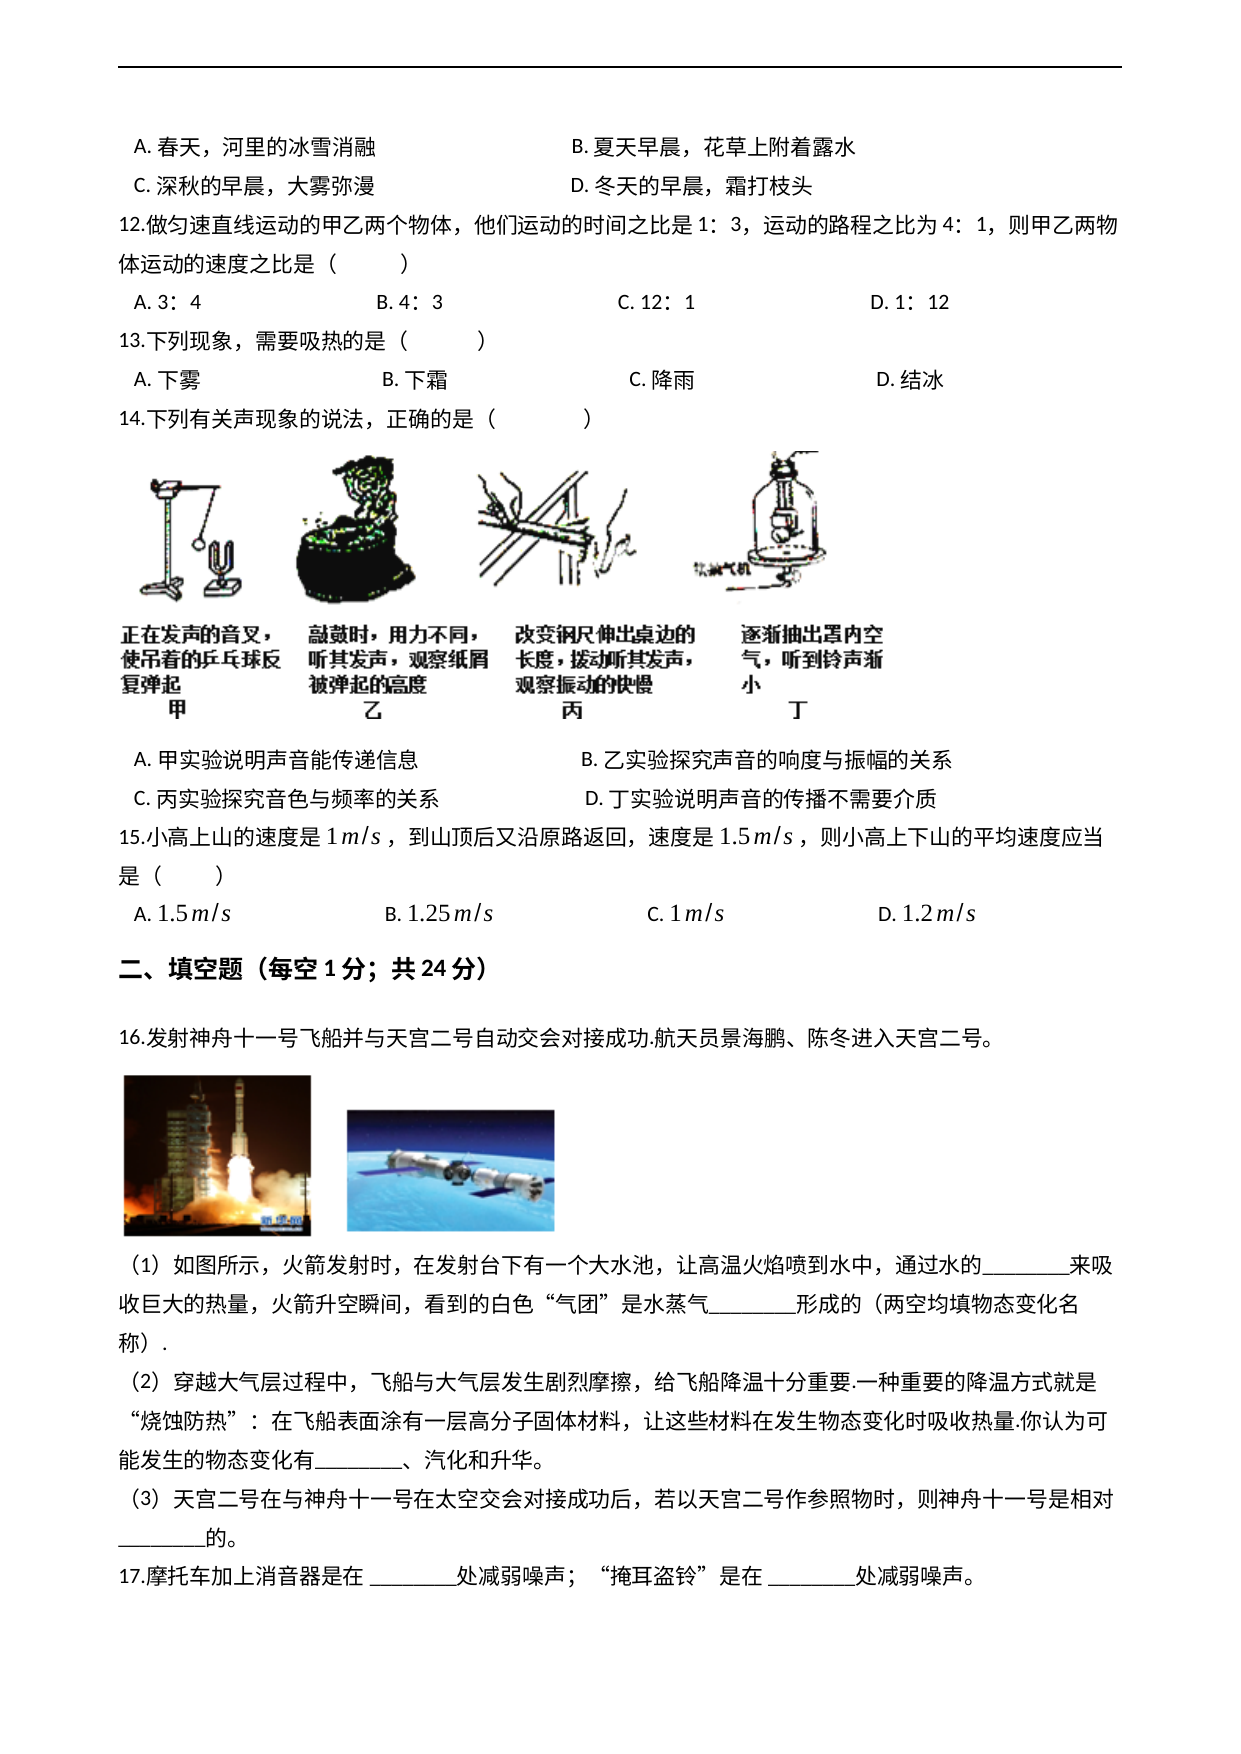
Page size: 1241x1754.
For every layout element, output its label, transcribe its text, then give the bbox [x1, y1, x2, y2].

text A. 甲实验说明声音能传递信息 B. 乙实验探究声音的响度与振幅的关系 [134, 742, 1122, 775]
text 12.做匀速直线运动的甲乙两个物体，他们运动的时间之比是1：3，运动的路程之比为4：1，则甲乙两物体运动的速度之比是（ ） [118, 207, 1122, 279]
text C. 丙实验探究音色与频率的关系 D. 丁实验说明声音的传播不需要介质 [134, 781, 1122, 814]
text A. 3：4 B. 4：3 C. 12：1 D. 1：12 [134, 285, 1122, 317]
picture [565, 188, 571, 195]
picture [566, 149, 572, 156]
text 15.小高上山的速度是 ，到山顶后又沿原路返回，速度是 ，则小高上下山的平均速度应当是（ ） [118, 820, 1122, 891]
text A. B. C. D. [134, 898, 1122, 930]
text 17.摩托车加上消音器是在 ________处减弱噪声；“掩耳盗铃”是在 ________处减弱噪声。 [118, 1559, 1122, 1591]
picture [118, 451, 883, 719]
text 二、填空题（每空1分；共24分） [118, 935, 1122, 1000]
text A. 春天，河里的冰雪消融 B. 夏天早晨，花草上附着露水 C. 深秋的早晨，大雾弥漫 D. 冬天的早晨，霜打枝头 [134, 129, 1122, 201]
picture [118, 1074, 572, 1238]
text （3）天宫二号在与神舟十一号在太空交会对接成功后，若以天宫二号作参照物时，则神舟十一号是相对________的。 [118, 1481, 1122, 1553]
text （2）穿越大气层过程中，飞船与大气层发生剧烈摩擦，给飞船降温十分重要.一种重要的降温方式就是“烧蚀防热”：在飞船表面涂有一层高分子固体材料，让这些材料在发生物态变化时吸收热量.你认为可能发生的物态变化有________、汽化和升华。 [118, 1364, 1122, 1475]
text A. 下雾 B. 下霜 C. 降雨 D. 结冰 [134, 362, 1122, 395]
text 14.下列有关声现象的说法，正确的是（ ） [118, 401, 1122, 434]
text 16.发射神舟十一号飞船并与天宫二号自动交会对接成功.航天员景海鹏、陈冬进入天宫二号。 [118, 1020, 1122, 1053]
text （1）如图所示，火箭发射时，在发射台下有一个大水池，让高温火焰喷到水中，通过水的________来吸收巨大的热量，火箭升空瞬间，看到的白色“气团”是水蒸气________形成的（两空均填物态变化名称）. [118, 1248, 1122, 1358]
text 13.下列现象，需要吸热的是（ ） [118, 324, 1122, 356]
